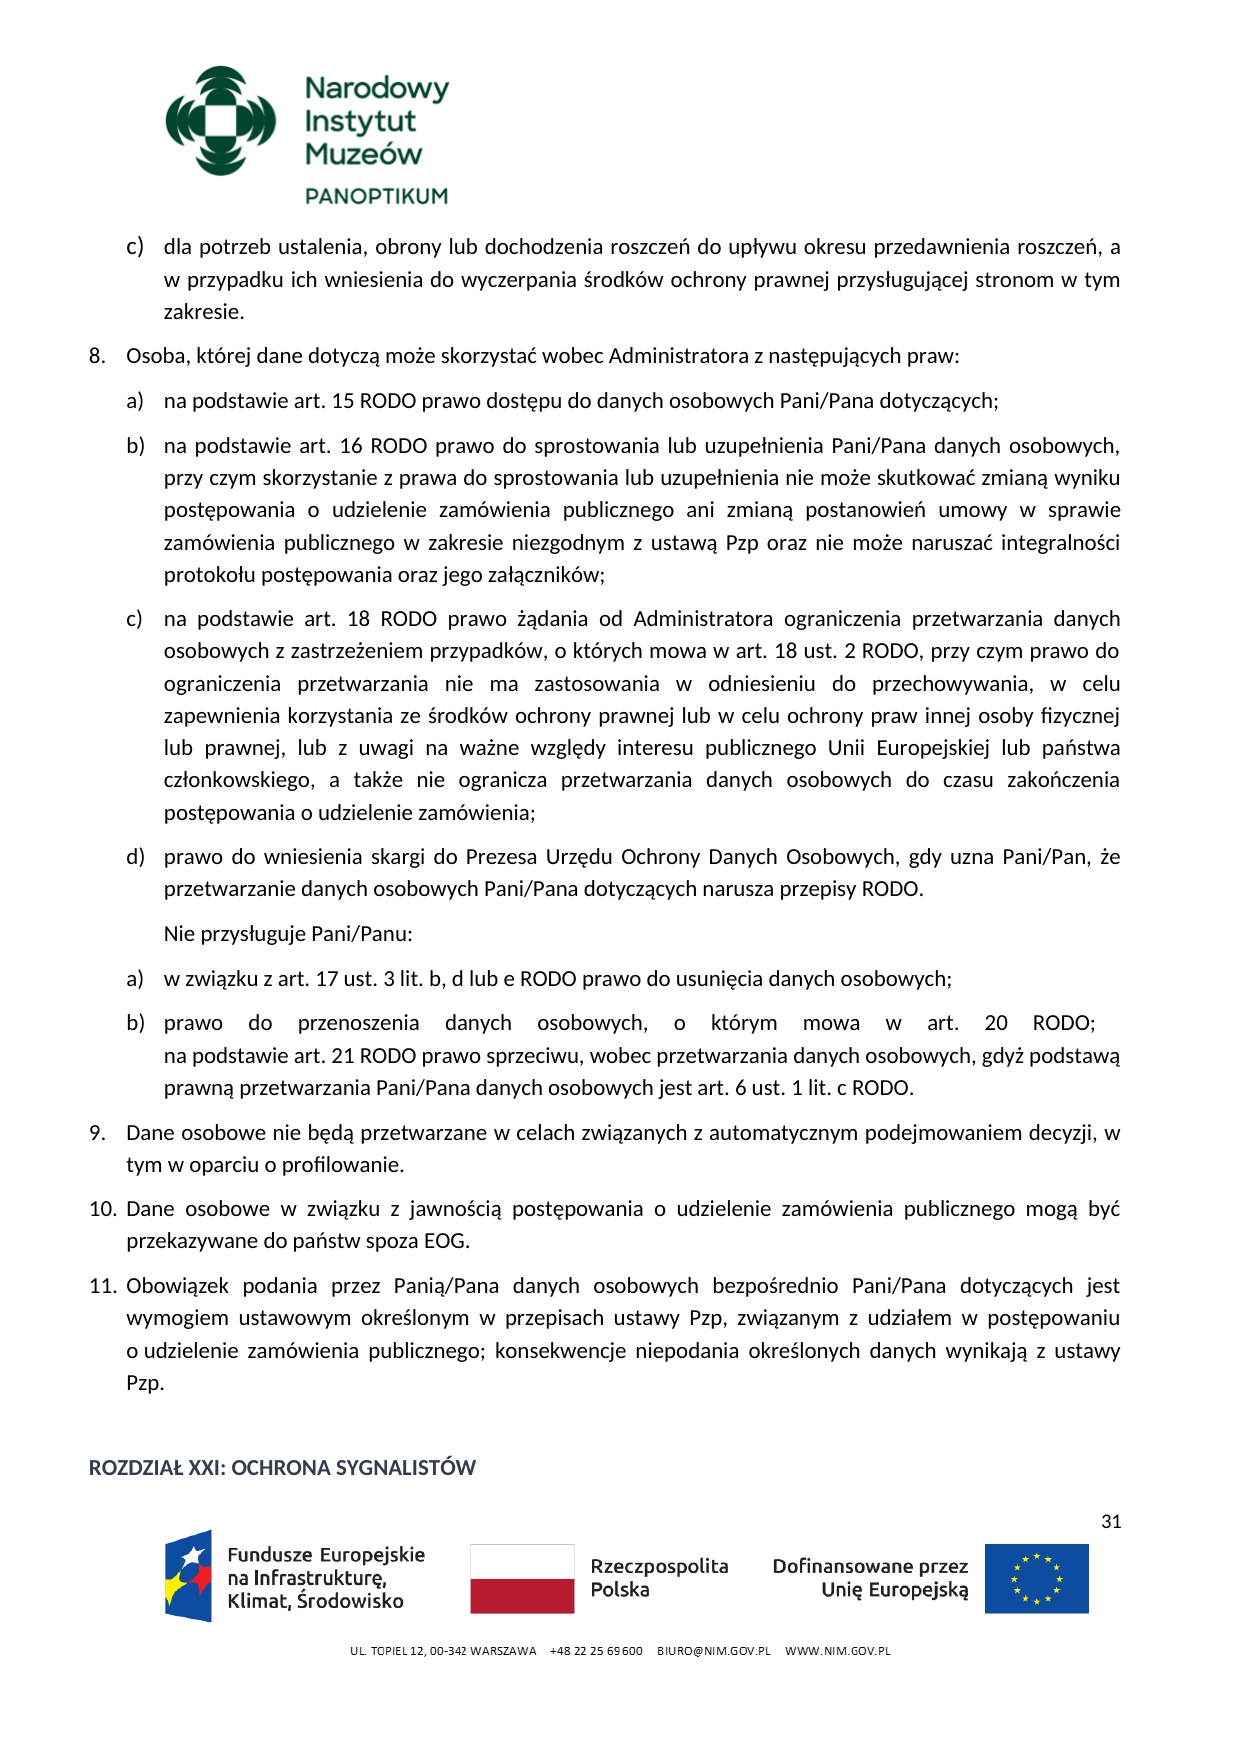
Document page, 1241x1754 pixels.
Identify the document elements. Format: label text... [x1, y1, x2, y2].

picture [162, 65, 453, 206]
list prawo do wniesienia skargi do Prezesa Urzędu Ochrony Danych Osobowych, gdy uzna Pani/Pan, że przetwarzanie danych osobowych Pani/Pana dotyczących narusza przepisy RODO. [126, 842, 1122, 902]
list Dane osobowe nie będą przetwarzane w celach związanych z automatycznym podejmowaniem decyzji, w tym w oparciu o profilowanie. [89, 1118, 1122, 1178]
list Dane osobowe w związku z jawnością postępowania o udzielenie zamówienia publicznego mogą być przekazywane do państw spoza EOG. [89, 1194, 1122, 1255]
list dla potrzeb ustalenia, obrony lub dochodzenia roszczeń do upływu okresu przedawnienia roszczeń, a w przypadku ich wniesienia do wyczerpania środków ochrony prawnej przysługującej stronom w tym zakresie. [126, 230, 1122, 325]
text Nie przysługuje Pani/Panu: [164, 919, 1122, 947]
list na podstawie art. 16 RODO prawo do sprostowania lub uzupełnienia Pani/Pana danych osobowych, przy czym skorzystanie z prawa do sprostowania lub uzupełnienia nie może skutkować zmianą wyniku postępowania o udzielenie zamówienia publicznego ani zmianą postanowień umowy w sprawie zamówienia publicznego w zakresie niezgodnym z ustawą Pzp oraz nie może naruszać integralności protokołu postępowania oraz jego załączników; [126, 431, 1122, 588]
subtitle ROZDZIAŁ XXI: OCHRONA SYGNALISTÓW [89, 1453, 1122, 1481]
list na podstawie art. 18 RODO prawo żądania od Administratora ograniczenia przetwarzania danych osobowych z zastrzeżeniem przypadków, o których mowa w art. 18 ust. 2 RODO, przy czym prawo do ograniczenia przetwarzania nie ma zastosowania w odniesieniu do przechowywania, w celu zapewnienia korzystania ze środków ochrony prawnej lub w celu ochrony praw innej osoby fizycznej lub prawnej, lub z uwagi na ważne względy interesu publicznego Unii Europejskiej lub państwa członkowskiego, a także nie ogranicza przetwarzania danych osobowych do czasu zakończenia postępowania o udzielenie zamówienia; [126, 604, 1122, 826]
list Obowiązek podania przez Panią/Pana danych osobowych bezpośrednio Pani/Pana dotyczących jest wymogiem ustawowym określonym w przepisach ustawy Pzp, związanym z udziałem w postępowaniu o udzielenie zamówienia publicznego; konsekwencje niepodania określonych danych wynikają z ustawy Pzp. [89, 1271, 1122, 1396]
picture [147, 1508, 1106, 1671]
list w związku z art. 17 ust. 3 lit. b, d lub e RODO prawo do usunięcia danych osobowych; [126, 964, 1122, 992]
list na podstawie art. 15 RODO prawo dostępu do danych osobowych Pani/Pana dotyczących; [126, 386, 1122, 414]
list Osoba, której dane dotyczą może skorzystać wobec Administratora z następujących praw: [89, 342, 1122, 370]
list prawo do przenoszenia danych osobowych, o którym mowa w art. 20 RODO; na podstawie art. 21 RODO prawo sprzeciwu, wobec przetwarzania danych osobowych, gdyż podstawą prawną przetwarzania Pani/Pana danych osobowych jest art. 6 ust. 1 lit. c RODO. [126, 1008, 1122, 1101]
